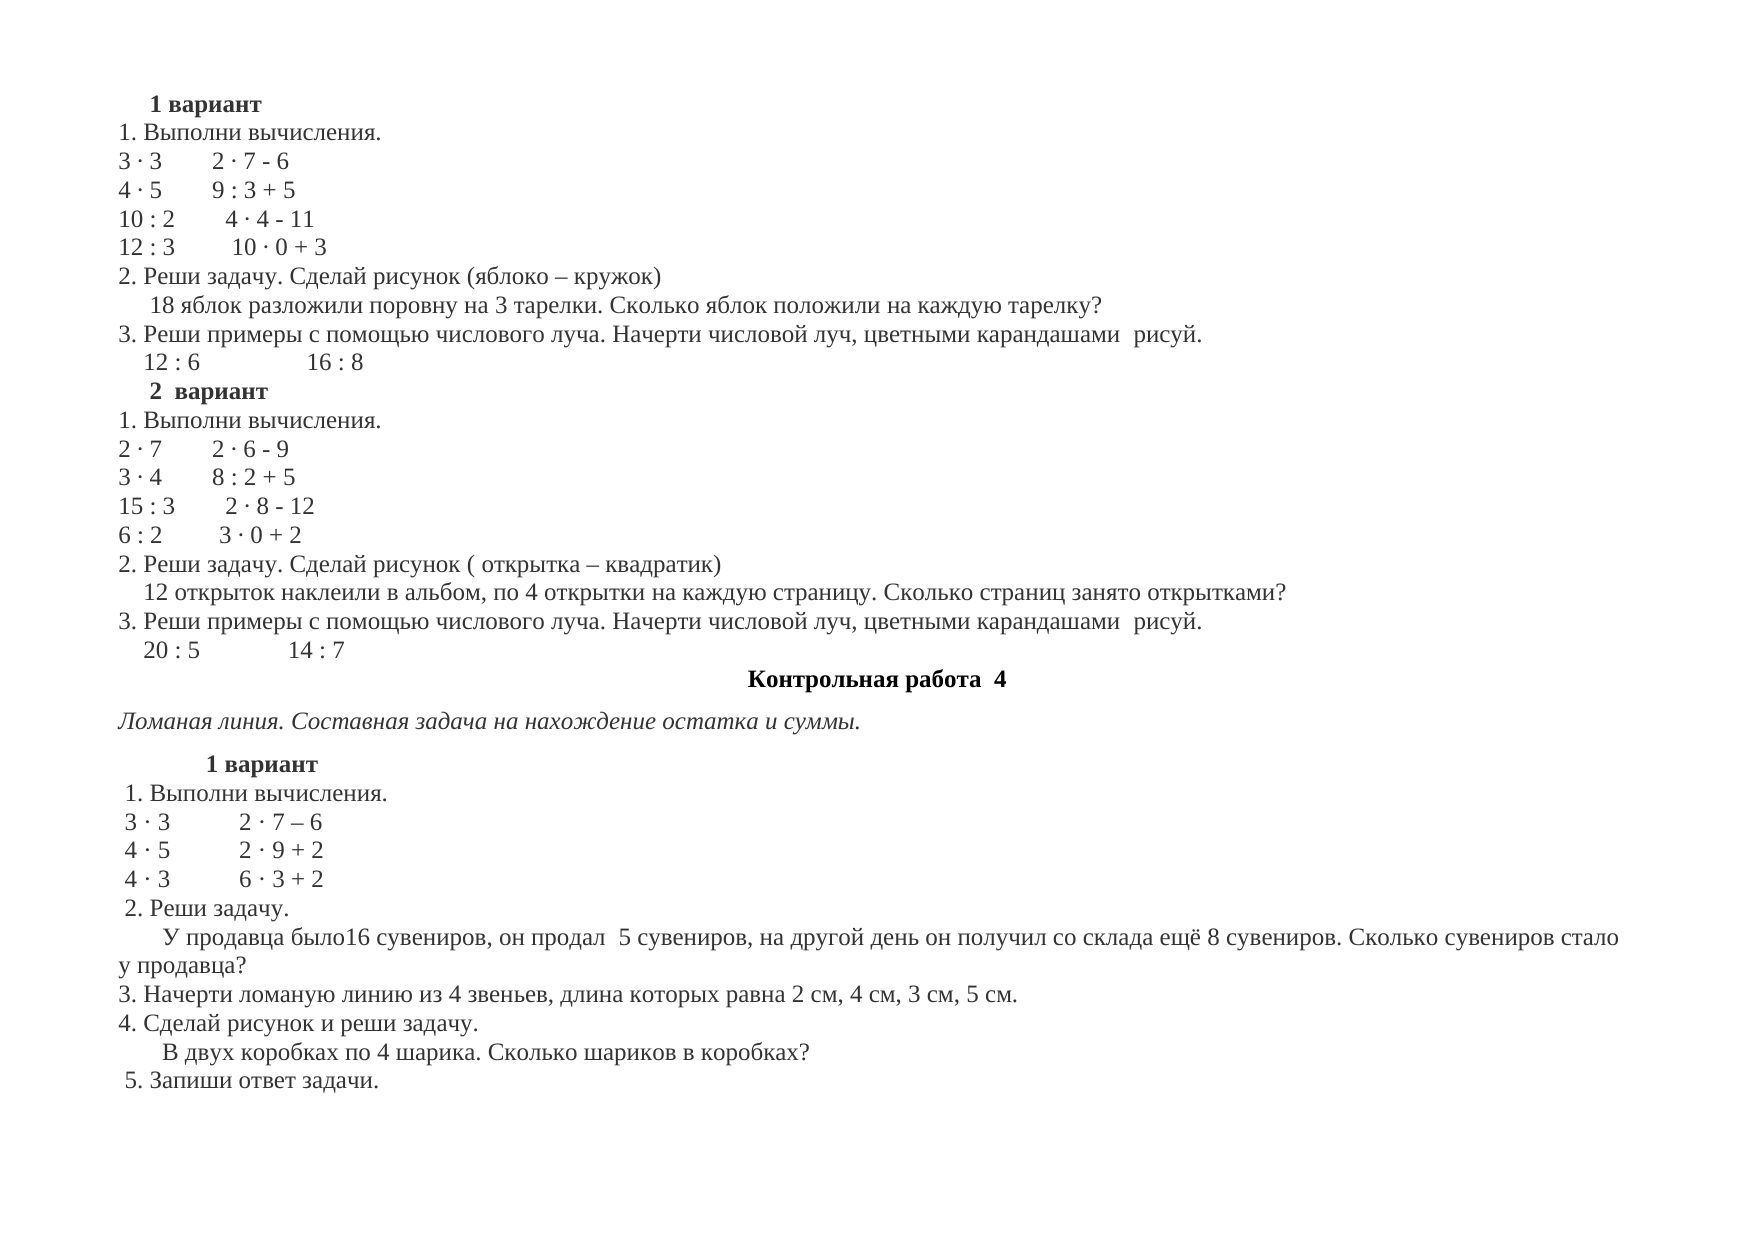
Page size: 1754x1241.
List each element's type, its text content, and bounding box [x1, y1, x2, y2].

text 15 : 3 2 ∙ 8 - 12 [118, 491, 1636, 520]
text 2. Реши задачу. Сделай рисунок (яблоко – кружок) [118, 261, 1636, 290]
text 12 открыток наклеили в альбом, по 4 открытки на каждую страницу. Сколько страниц занято открытками? [118, 577, 1636, 606]
text Контрольная работа 4 [118, 664, 1636, 692]
text 4. Сделай рисунок и реши задачу. [118, 1008, 1636, 1037]
text 2. Реши задачу. [118, 893, 1636, 922]
text 6 : 2 3 ∙ 0 + 2 [118, 520, 1636, 549]
text У продавца было16 сувениров, он продал 5 сувениров, на другой день он получил со склада ещё 8 сувениров. Сколько сувениров стало у продавца? [118, 922, 1636, 979]
text Ломаная линия. Составная задача на нахождение остатка и суммы. [118, 706, 1636, 735]
text 12 : 3 10 ∙ 0 + 3 [118, 232, 1636, 261]
text 4 · 5 2 · 9 + 2 [118, 836, 1636, 864]
text 10 : 2 4 ∙ 4 - 11 [118, 204, 1636, 232]
text 2. Реши задачу. Сделай рисунок ( открытка – квадратик) [118, 549, 1636, 577]
text 12 : 6 16 : 8 [118, 347, 1636, 376]
text 3. Реши примеры с помощью числового луча. Начерти числовой луч, цветными карандашами рисуй. [118, 606, 1636, 635]
text 5. Запиши ответ задачи. [118, 1066, 1636, 1094]
text 3 ∙ 3 2 ∙ 7 - 6 [118, 146, 1636, 175]
text 1 вариант [118, 749, 1636, 778]
text 3. Реши примеры с помощью числового луча. Начерти числовой луч, цветными карандашами рисуй. [118, 319, 1636, 347]
text 2 ∙ 7 2 ∙ 6 - 9 [118, 434, 1636, 462]
text 1. Выполни вычисления. [118, 778, 1636, 807]
text 1. Выполни вычисления. [118, 405, 1636, 434]
text 2 вариант [118, 376, 1636, 405]
text 18 яблок разложили поровну на 3 тарелки. Сколько яблок положили на каждую тарелку? [118, 290, 1636, 319]
text 3. Начерти ломаную линию из 4 звеньев, длина которых равна 2 см, 4 см, 3 см, 5 см. [118, 979, 1636, 1008]
text В двух коробках по 4 шарика. Сколько шариков в коробках? [118, 1037, 1636, 1066]
text 3 · 3 2 · 7 – 6 [118, 807, 1636, 836]
text 4 ∙ 5 9 : 3 + 5 [118, 175, 1636, 204]
text 1. Выполни вычисления. [118, 117, 1636, 146]
text 4 · 3 6 · 3 + 2 [118, 864, 1636, 893]
text 20 : 5 14 : 7 [118, 635, 1636, 664]
text 1 вариант [118, 89, 1636, 117]
text 3 ∙ 4 8 : 2 + 5 [118, 462, 1636, 491]
